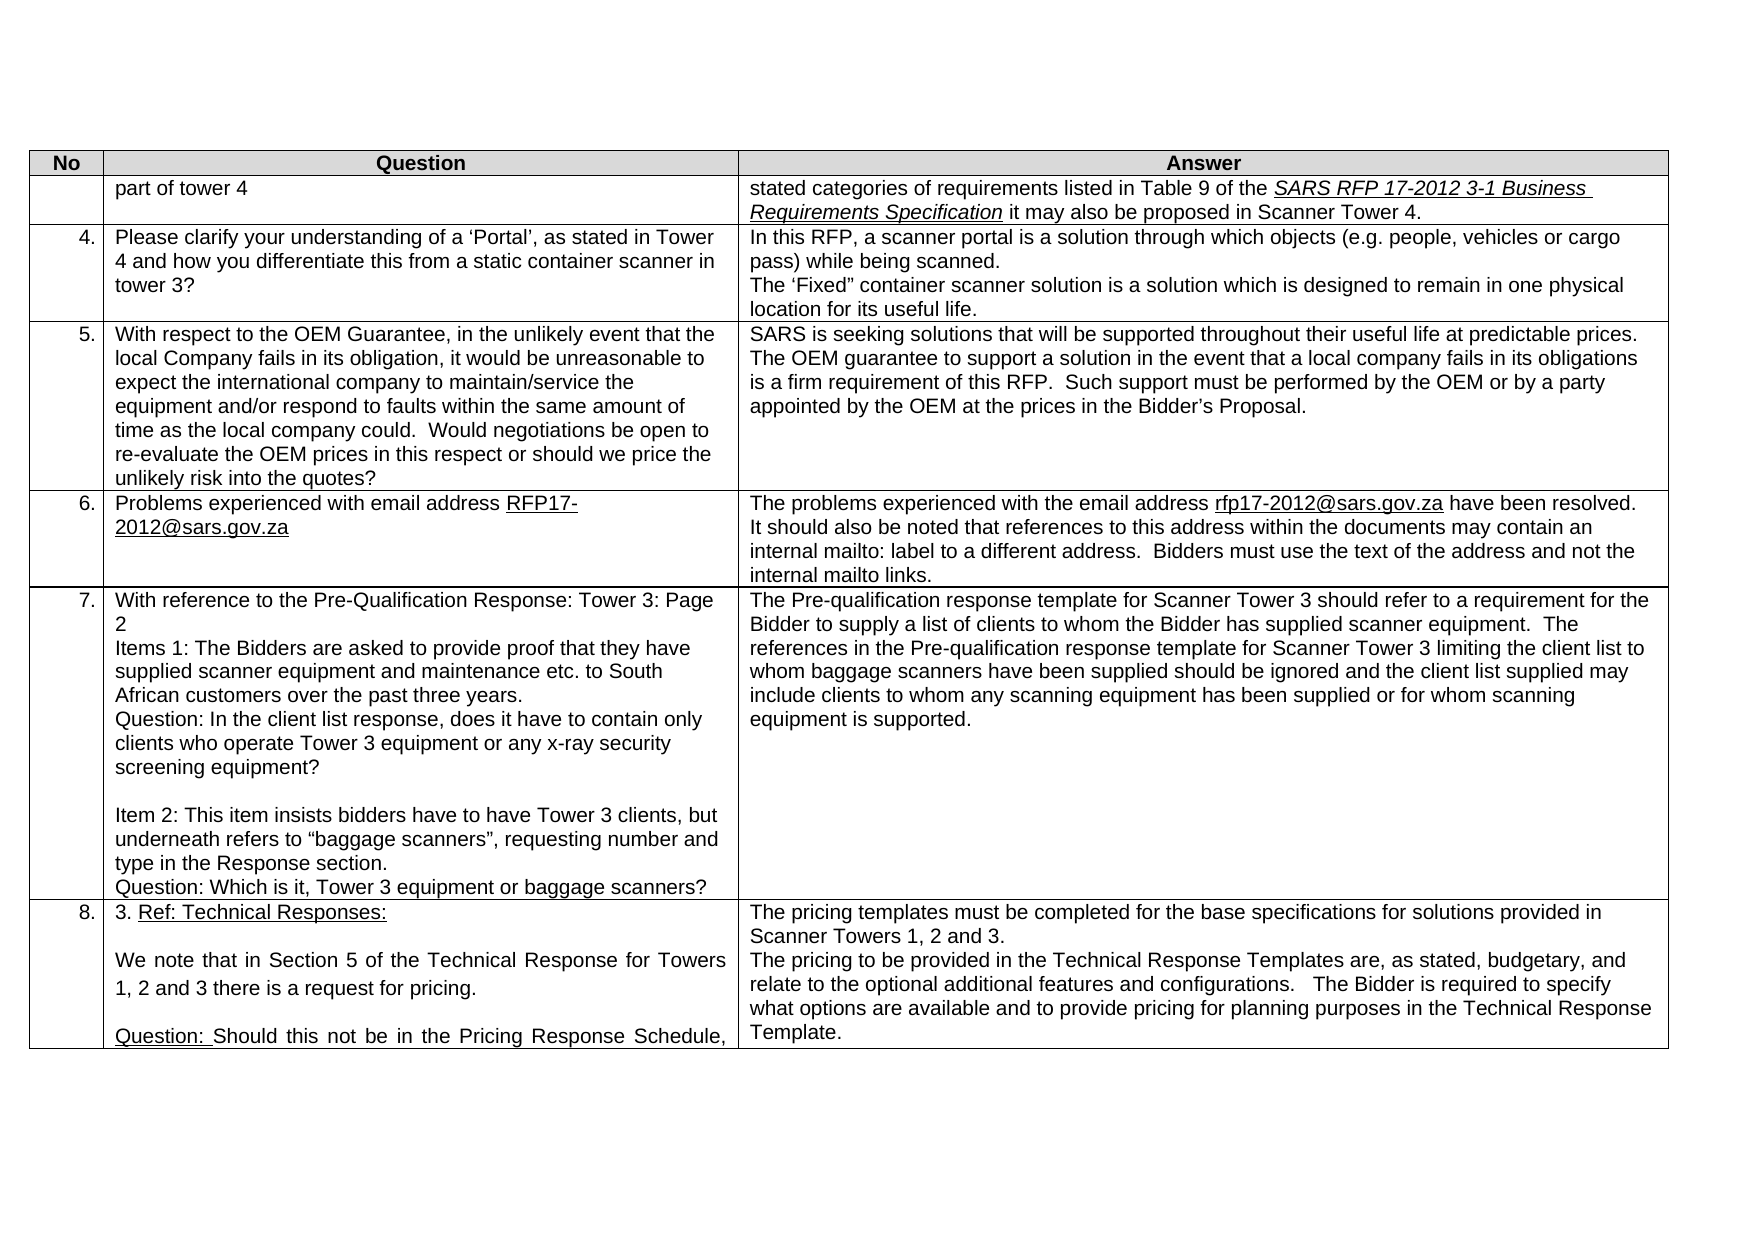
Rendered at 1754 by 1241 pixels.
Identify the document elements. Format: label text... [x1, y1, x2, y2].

table_header Question [104, 151, 738, 175]
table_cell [104, 176, 738, 224]
table_cell [30, 322, 103, 489]
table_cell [739, 176, 1668, 224]
table_cell [30, 176, 103, 224]
table_cell In this RFP, a scanner portal is a solution through which objects (e.g. people, vehicles or cargo pass) while being scanned. The ‘Fixed” container scanner solution is a solution which is designed to remain in one physical location for its useful life. [739, 225, 1668, 321]
table_cell The Pre-qualification response template for Scanner Tower 3 should refer to a requirement for the Bidder to supply a list of clients to whom the Bidder has supplied scanner equipment. The references in the Pre-qualification response template for Scanner Tower 3 limiting the client list to whom baggage scanners have been supplied should be ignored and the client list supplied may include clients to whom any scanning equipment has been supplied or for whom scanning equipment is supported. [739, 588, 1668, 899]
table_cell With respect to the OEM Guarantee, in the unlikely event that the local Company fails in its obligation, it would be unreasonable to expect the international company to maintain/service the equipment and/or respond to faults within the same amount of time as the local company could. Would negotiations be open to re-evaluate the OEM prices in this respect or should we price the unlikely risk into the quotes? [104, 322, 738, 489]
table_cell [104, 900, 738, 1048]
table_header Answer [739, 151, 1668, 175]
table_cell [30, 225, 103, 321]
table_cell The problems experienced with the email address rfp17-2012@sars.gov.za have been resolved. It should also be noted that references to this address within the documents may contain an internal mailto: label to a different address. Bidders must use the text of the address and not the internal mailto links. [739, 491, 1668, 586]
table_cell Problems experienced with email address RFP17-2012@sars.gov.za [104, 491, 738, 586]
table_cell Please clarify your understanding of a ‘Portal’, as stated in Tower 4 and how you differentiate this from a static container scanner in tower 3? [104, 225, 738, 321]
table_cell SARS is seeking solutions that will be supported throughout their useful life at predictable prices. The OEM guarantee to support a solution in the event that a local company fails in its obligations is a firm requirement of this RFP. Such support must be performed by the OEM or by a party appointed by the OEM at the prices in the Bidder’s Proposal. [739, 322, 1668, 489]
table_cell With reference to the Pre-Qualification Response: Tower 3: Page 2 Items 1: The Bidders are asked to provide proof that they have supplied scanner equipment and maintenance etc. to South African customers over the past three years. Question: In the client list response, does it have to contain only clients who operate Tower 3 equipment or any x-ray security screening equipment? Item 2: This item insists bidders have to have Tower 3 clients, but underneath refers to “baggage scanners”, requesting number and type in the Response section. Question: Which is it, Tower 3 equipment or baggage scanners? [104, 588, 738, 899]
table_cell [30, 900, 103, 1048]
table_cell [30, 491, 103, 586]
table_cell [30, 588, 103, 899]
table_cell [739, 900, 1668, 1048]
table_header No [30, 151, 103, 175]
